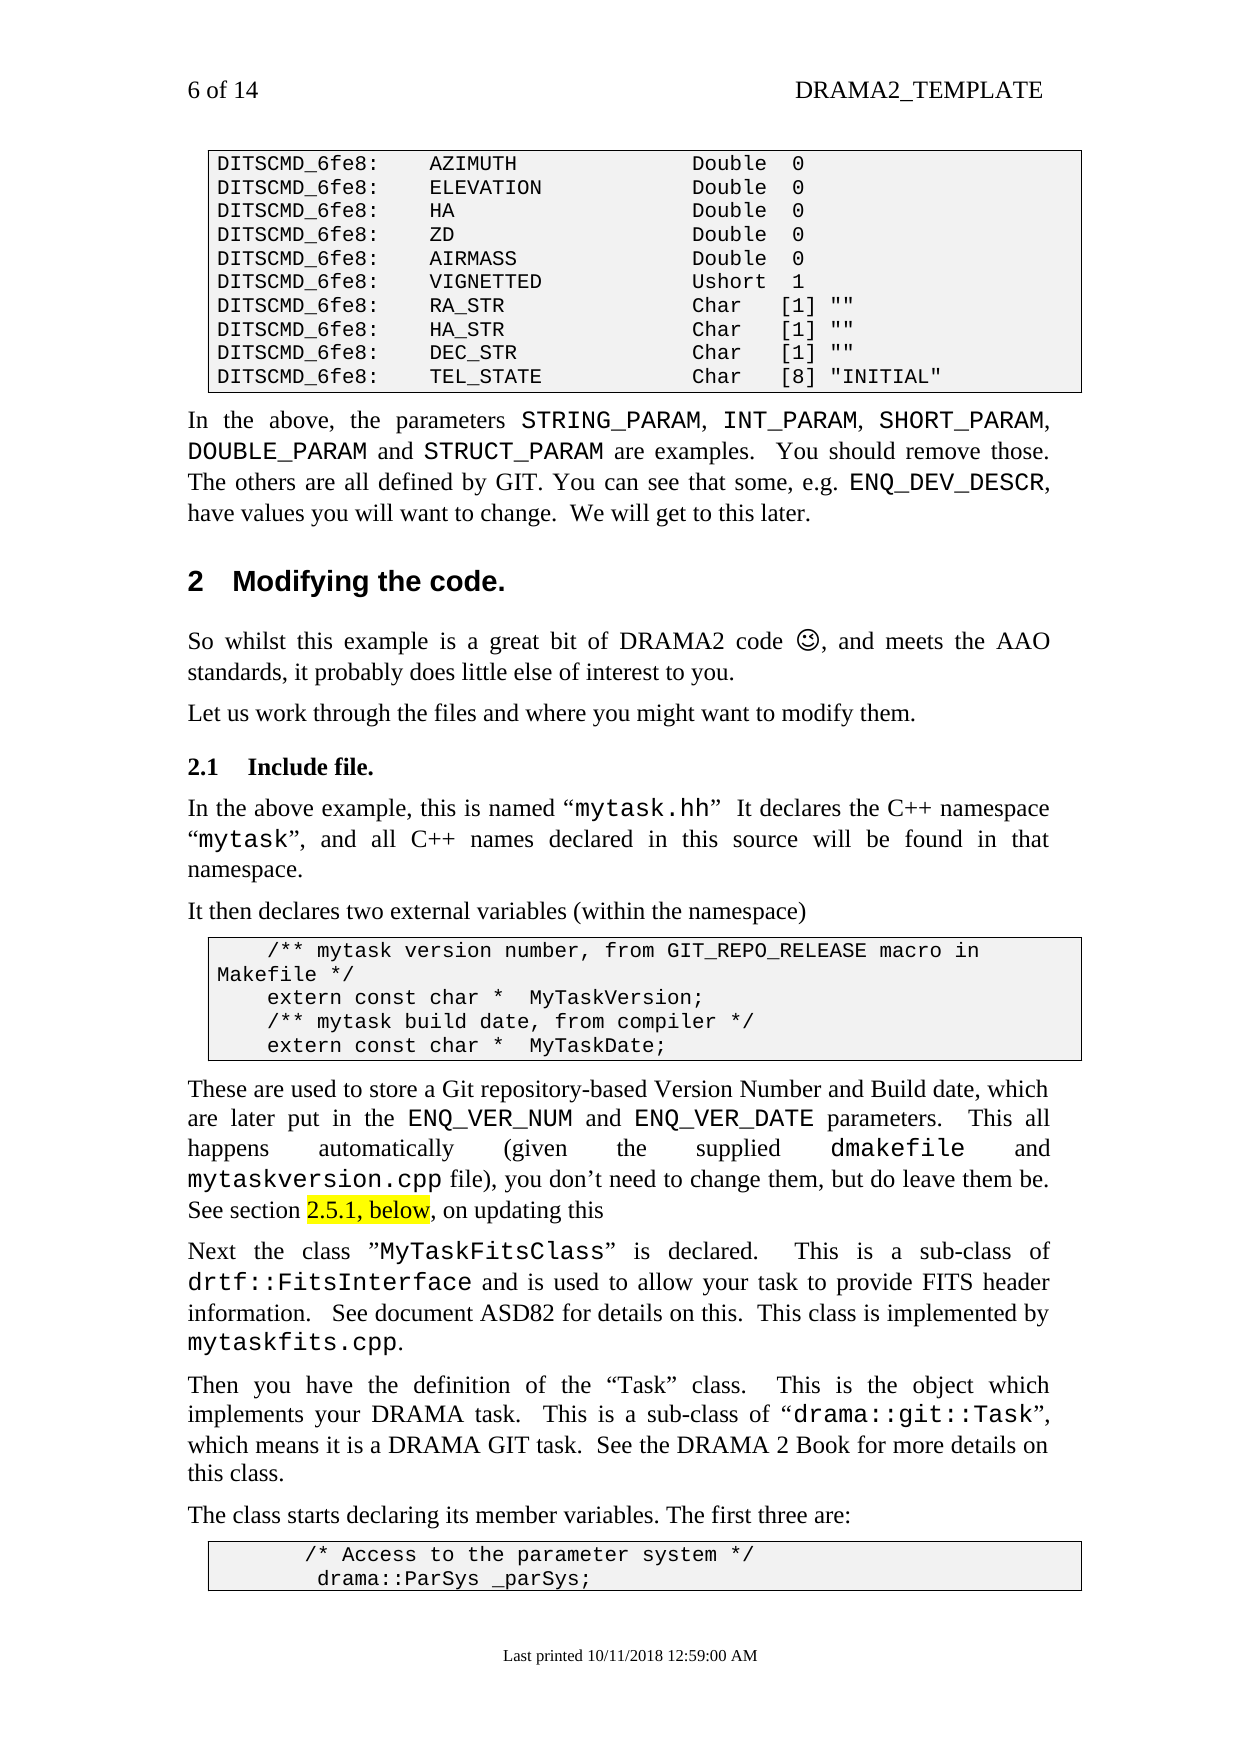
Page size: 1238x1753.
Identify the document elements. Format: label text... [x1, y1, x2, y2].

text DITSCMD_6fe8: AZIMUTH Double 0 [209, 151, 1081, 174]
text These are used to store a Git repository-based Version Number and Build date, which are later put in the ENQ_VER_NUM and ENQ_VER_DATE parameters. This all happens automatically (given the supplied dmakefile and mytaskversion.cpp file), you don’t need to change them, but do leave them be. See section 2.5.1, below, on updating this [187, 1074, 1050, 1224]
text DITSCMD_6fe8: VIGNETTED Ushort 1 [209, 268, 1081, 292]
text DITSCMD_6fe8: ZD Double 0 [209, 221, 1081, 244]
text extern const char * MyTaskDate; [209, 1032, 1081, 1060]
text In the above example, this is named “mytask.hh” It declares the C++ namespace “mytask”, and all C++ names declared in this source will be found in that namespace. [187, 793, 1050, 883]
text Let us work through the files and where you might want to modify them. [187, 698, 1050, 727]
text So whilst this example is a great bit of DRAMA2 code 😉, and meets the AAO standards, it probably does little else of interest to you. [187, 622, 1050, 685]
text DITSCMD_6fe8: DEC_STR Char [1] "" [209, 339, 1081, 363]
text DITSCMD_6fe8: HA_STR Char [1] "" [209, 316, 1081, 339]
subtitle Include file. [187, 752, 1050, 780]
text drama::ParSys _parSys; [209, 1565, 1081, 1590]
text DITSCMD_6fe8: RA_STR Char [1] "" [209, 292, 1081, 316]
text It then declares two external variables (within the namespace) [187, 896, 1050, 924]
text DITSCMD_6fe8: TEL_STATE Char [8] "INITIAL" [209, 363, 1081, 392]
text In the above, the parameters STRING_PARAM, INT_PARAM, SHORT_PARAM, DOUBLE_PARAM and STRUCT_PARAM are examples. You should remove those. The others are all defined by GIT. You can see that some, e.g. ENQ_DEV_DESCR, have values you will want to change. We will get to this later. [187, 405, 1050, 526]
text DITSCMD_6fe8: ELEVATION Double 0 [209, 174, 1081, 197]
text /** mytask build date, from compiler */ [209, 1008, 1081, 1032]
text Next the class ”MyTaskFitsClass” is declared. This is a sub-class of drtf::FitsInterface and is used to allow your task to provide FITS header information. See document ASD82 for details on this. This class is implemented by mytaskfits.cpp. [187, 1236, 1050, 1358]
text DITSCMD_6fe8: AIRMASS Double 0 [209, 244, 1081, 268]
text /** mytask version number, from GIT_REPO_RELEASE macro in Makefile */ [209, 938, 1081, 984]
subtitle Modifying the code. [187, 564, 1050, 597]
text extern const char * MyTaskVersion; [209, 984, 1081, 1008]
text /* Access to the parameter system */ [209, 1542, 1081, 1565]
text The class starts declaring its member variables. The first three are: [187, 1500, 1050, 1528]
text Then you have the definition of the “Task” class. This is the object which implements your DRAMA task. This is a sub-class of “drama::git::Task”, which means it is a DRAMA GIT task. See the DRAMA 2 Book for more details on this class. [187, 1370, 1050, 1487]
text DITSCMD_6fe8: HA Double 0 [209, 197, 1081, 221]
